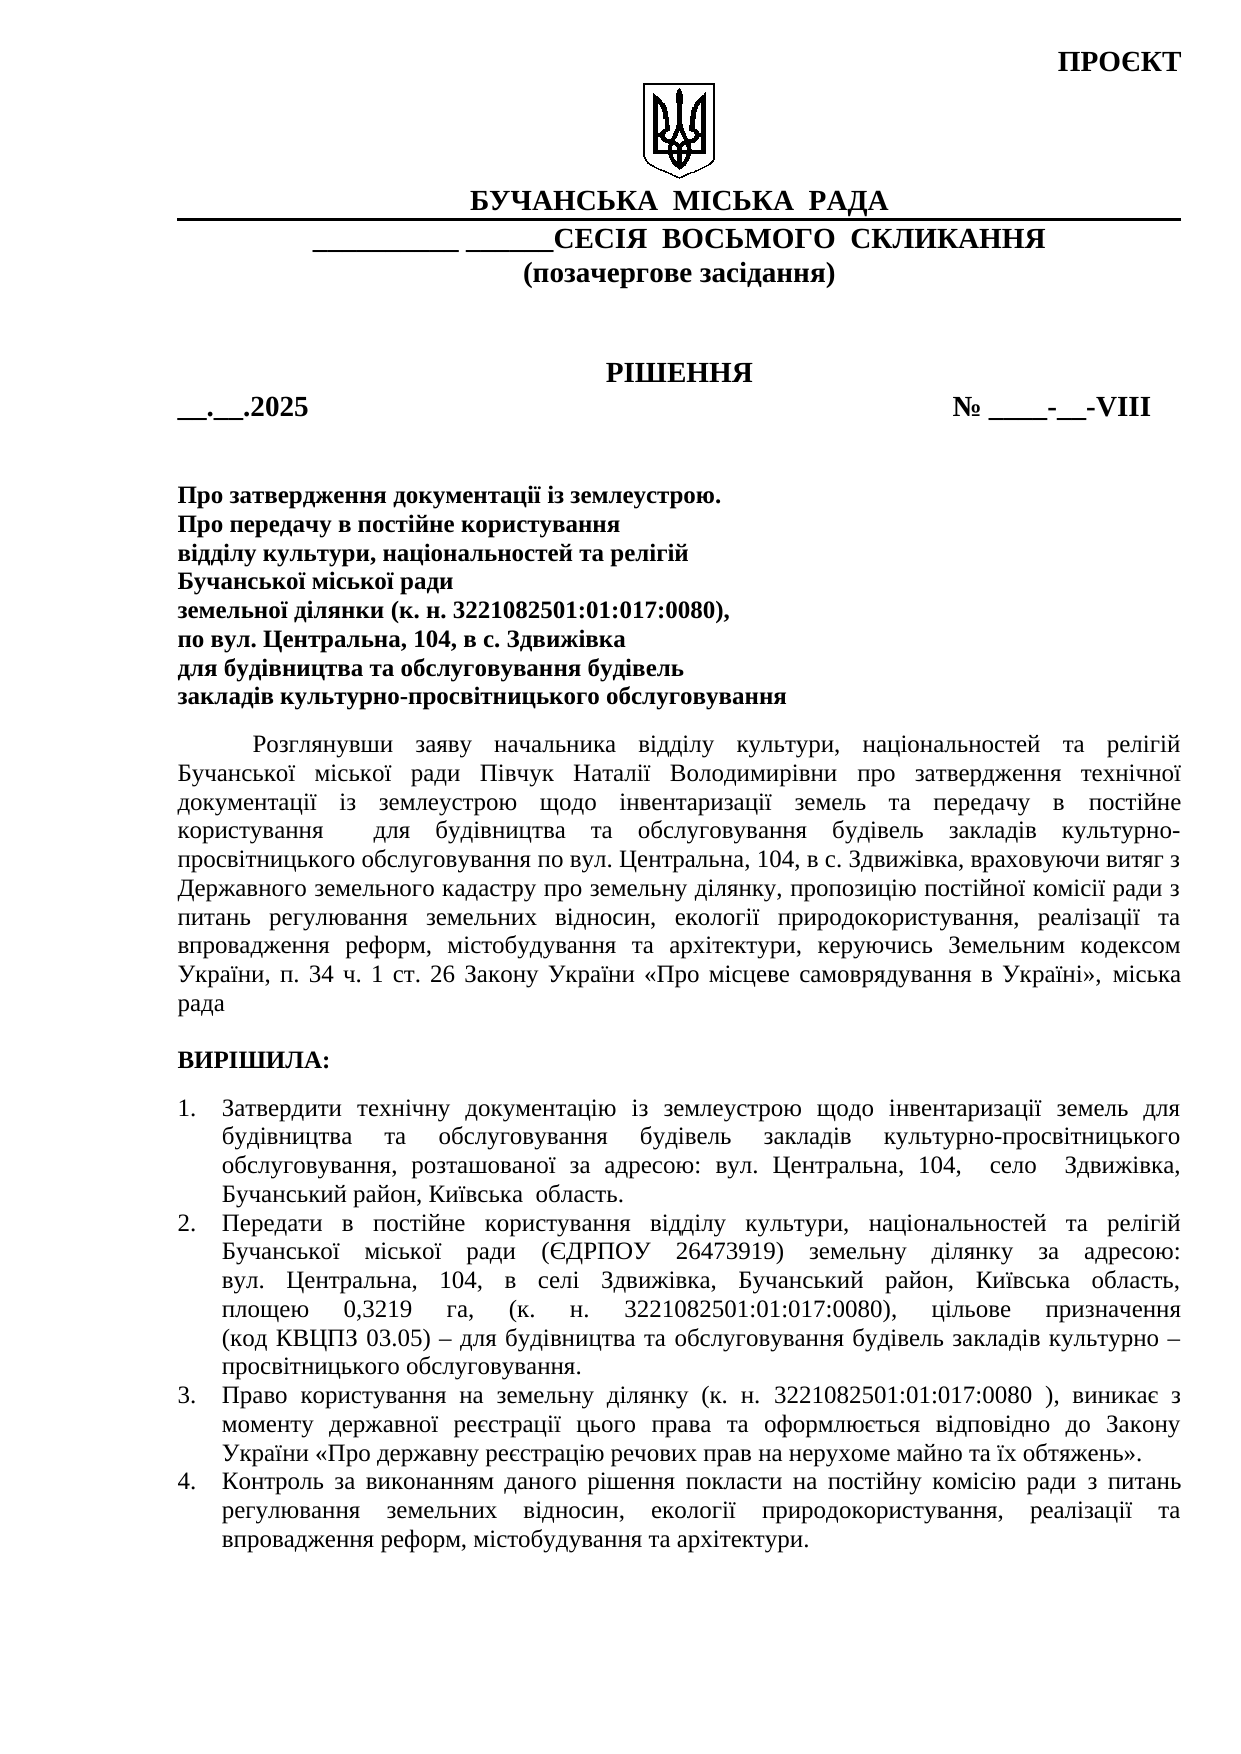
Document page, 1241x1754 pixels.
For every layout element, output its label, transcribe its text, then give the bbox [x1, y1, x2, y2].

list Контроль за виконанням даного рішення покласти на постійну комісію ради з питань регулювання земельних відносин, екології природокористування, реалізації та впровадження реформ, містобудування та архітектури. [177, 1466, 1181, 1553]
text по вул. Центральна, 104, в с. Здвижівка [177, 624, 1181, 653]
text Про затвердження документації із землеустрою. [177, 480, 1181, 509]
text Про передачу в постійне користування [177, 509, 1181, 538]
text для будівництва та обслуговування будівель [177, 653, 1181, 681]
text БУЧАНСЬКА МІСЬКА РАДА [177, 183, 1181, 218]
text земельної ділянки (к. н. 3221082501:01:017:0080), [177, 595, 1181, 624]
list Право користування на земельну ділянку (к. н. 3221082501:01:017:0080 ), виникає з моменту державної реєстрації цього права та оформлюється відповідно до Закону України «Про державну реєстрацію речових прав на нерухоме майно та їх обтяжень». [177, 1380, 1181, 1466]
text Розглянувши заяву начальника відділу культури, національностей та релігій Бучанської міської ради Півчук Наталії Володимирівни про затвердження технічної документації із землеустрою щодо інвентаризації земель та передачу в постійне користування для будівництва та обслуговування будівель закладів культурно-просвітницького обслуговування по вул. Центральна, 104, в с. Здвижівка, враховуючи витяг з Державного земельного кадастру про земельну ділянку, пропозицію постійної комісії ради з питань регулювання земельних відносин, екології природокористування, реалізації та впровадження реформ, містобудування та архітектури, керуючись Земельним кодексом України, п. 34 ч. 1 ст. 26 Закону України «Про місцеве самоврядування в Україні», міська рада [177, 729, 1181, 1017]
text (позачергове засідання) [177, 255, 1181, 288]
text РІШЕННЯ [177, 356, 1181, 389]
text __________ ______СЕСІЯ ВОСЬМОГО СКЛИКАННЯ [177, 221, 1181, 255]
text ПРОЄКТ [177, 44, 1181, 78]
text відділу культури, національностей та релігій [177, 538, 1181, 566]
list Затвердити технічну документацію із землеустрою щодо інвентаризації земель для будівництва та обслуговування будівель закладів культурно-просвітницького обслуговування, розташованої за адресою: вул. Центральна, 104, село Здвижівка, Бучанський район, Київська область. [177, 1093, 1181, 1208]
text закладів культурно-просвітницького обслуговування [177, 681, 1181, 710]
text ВИРІШИЛА: [177, 1045, 1181, 1073]
text __.__.2025 № ____-__-VІІІ [177, 389, 1181, 423]
list Передати в постійне користування відділу культури, національностей та релігій Бучанської міської ради (ЄДРПОУ 26473919) земельну ділянку за адресою: вул. Центральна, 104, в селі Здвижівка, Бучанський район, Київська область, площею 0,3219 га, (к. н. 3221082501:01:017:0080), цільове призначення (код КВЦПЗ 03.05) – для будівництва та обслуговування будівель закладів культурно – просвітницького обслуговування. [177, 1208, 1181, 1380]
text Бучанської міської ради [177, 566, 1181, 595]
